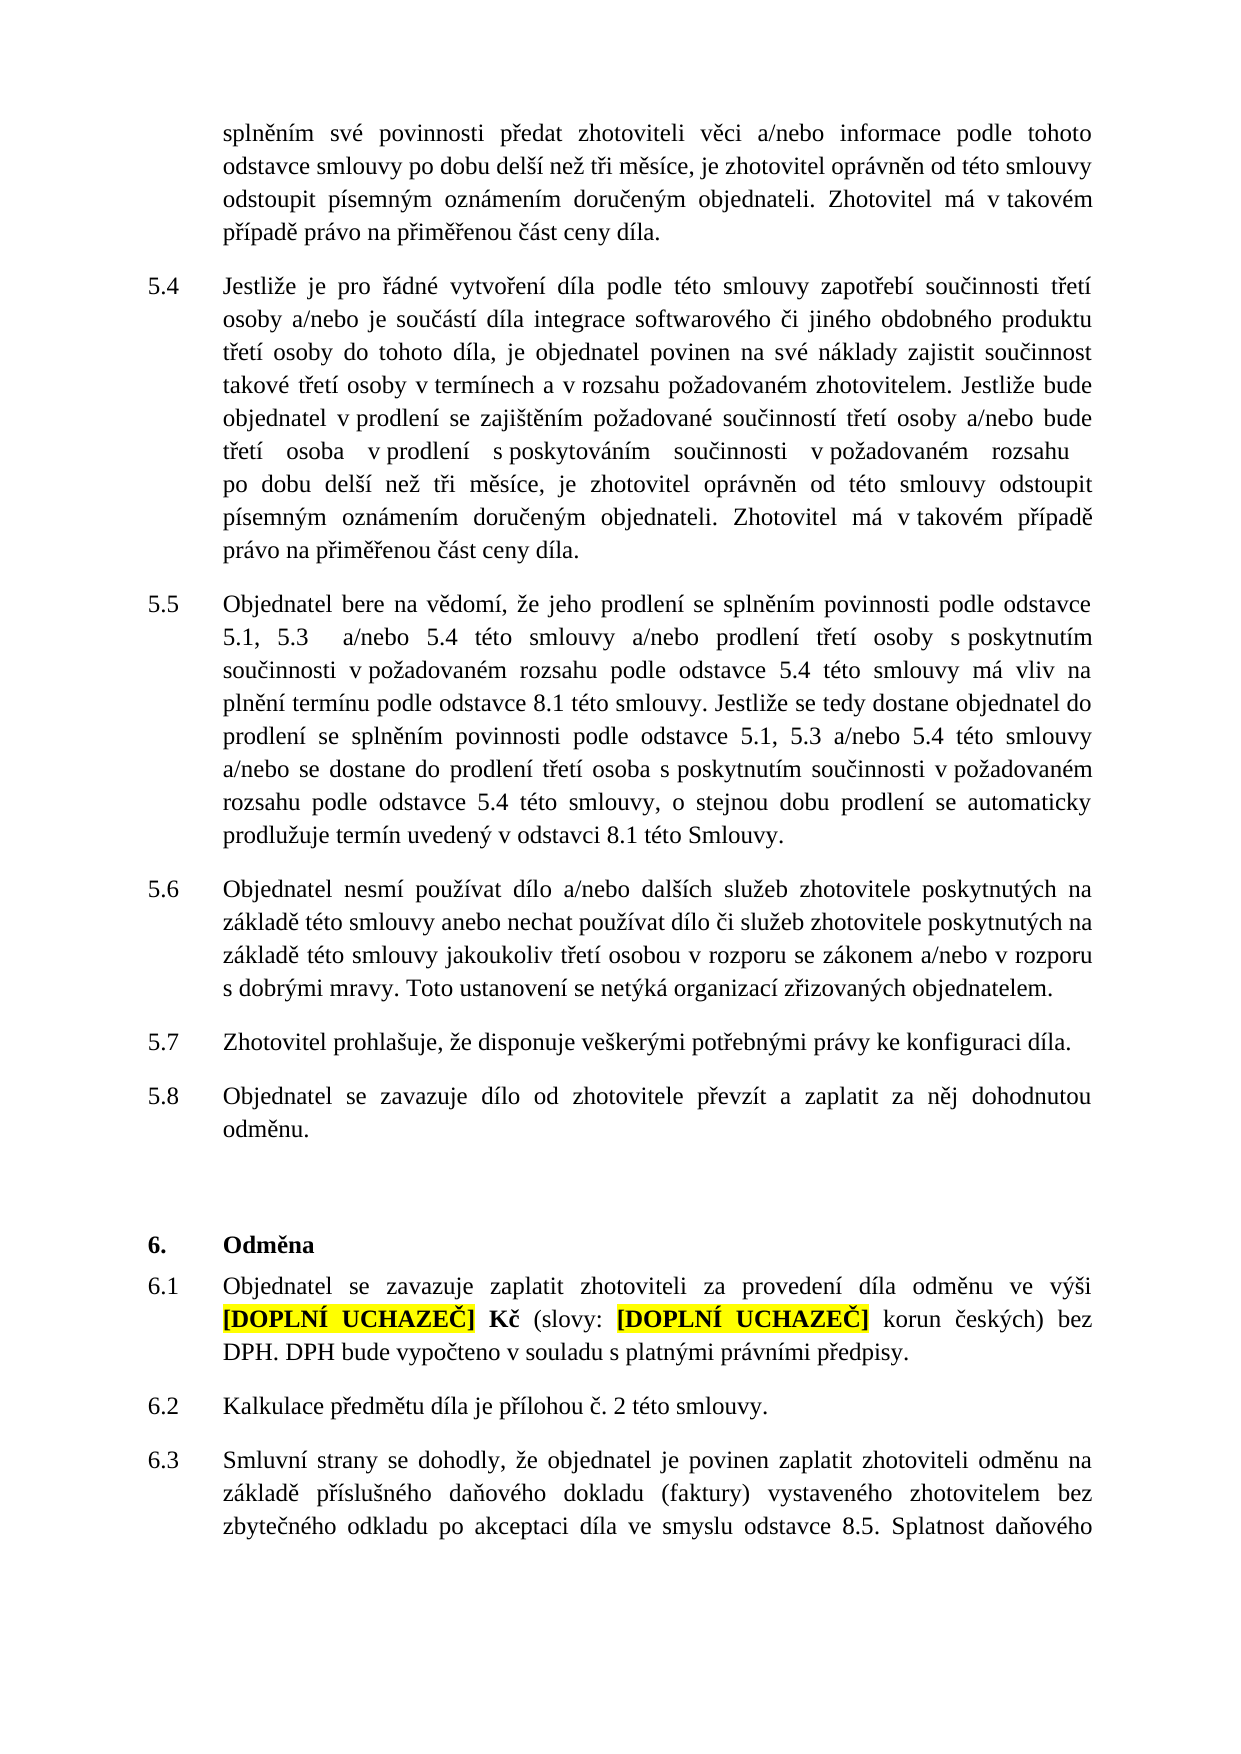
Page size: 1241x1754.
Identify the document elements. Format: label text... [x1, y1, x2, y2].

list Kalkulace předmětu díla je přílohou č. 2 této smlouvy. [148, 1391, 1093, 1420]
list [148, 118, 1093, 246]
list Objednatel se zavazuje zaplatit zhotoviteli za provedení díla odměnu ve výši [DOPLNÍ UCHAZEČ] Kč (slovy: [DOPLNÍ UCHAZEČ] korun českých) bez DPH. DPH bude vypočteno v souladu s platnými právními předpisy. [148, 1271, 1093, 1366]
list Objednatel nesmí používat dílo a/nebo dalších služeb zhotovitele poskytnutých na základě této smlouvy anebo nechat používat dílo či služeb zhotovitele poskytnutých na základě této smlouvy jakoukoliv třetí osobou v rozporu se zákonem a/nebo v rozporu s dobrými mravy. Toto ustanovení se netýká organizací zřizovaných objednatelem. [148, 874, 1093, 1002]
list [148, 1445, 1093, 1540]
list Jestliže je pro řádné vytvoření díla podle této smlouvy zapotřebí součinnosti třetí osoby a/nebo je součástí díla integrace softwarového či jiného obdobného produktu třetí osoby do tohoto díla, je objednatel povinen na své náklady zajistit součinnost takové třetí osoby v termínech a v rozsahu požadovaném zhotovitelem. Jestliže bude objednatel v prodlení se zajištěním požadované součinností třetí osoby a/nebo bude třetí osoba v prodlení s poskytováním součinnosti v požadovaném rozsahu po dobu delší než tři měsíce, je zhotovitel oprávněn od této smlouvy odstoupit písemným oznámením doručeným objednateli. Zhotovitel má v takovém případě právo na přiměřenou část ceny díla. [148, 271, 1093, 564]
list Zhotovitel prohlašuje, že disponuje veškerými potřebnými právy ke konfiguraci díla. [148, 1027, 1093, 1056]
list Objednatel se zavazuje dílo od zhotovitele převzít a zaplatit za něj dohodnutou odměnu. [148, 1081, 1093, 1143]
list Odměna [148, 1230, 1093, 1259]
list Objednatel bere na vědomí, že jeho prodlení se splněním povinnosti podle odstavce 5.1, 5.3 a/nebo 5.4 této smlouvy a/nebo prodlení třetí osoby s poskytnutím součinnosti v požadovaném rozsahu podle odstavce 5.4 této smlouvy má vliv na plnění termínu podle odstavce 8.1 této smlouvy. Jestliže se tedy dostane objednatel do prodlení se splněním povinnosti podle odstavce 5.1, 5.3 a/nebo 5.4 této smlouvy a/nebo se dostane do prodlení třetí osoba s poskytnutím součinnosti v požadovaném rozsahu podle odstavce 5.4 této smlouvy, o stejnou dobu prodlení se automaticky prodlužuje termín uvedený v odstavci 8.1 této Smlouvy. [148, 589, 1093, 849]
